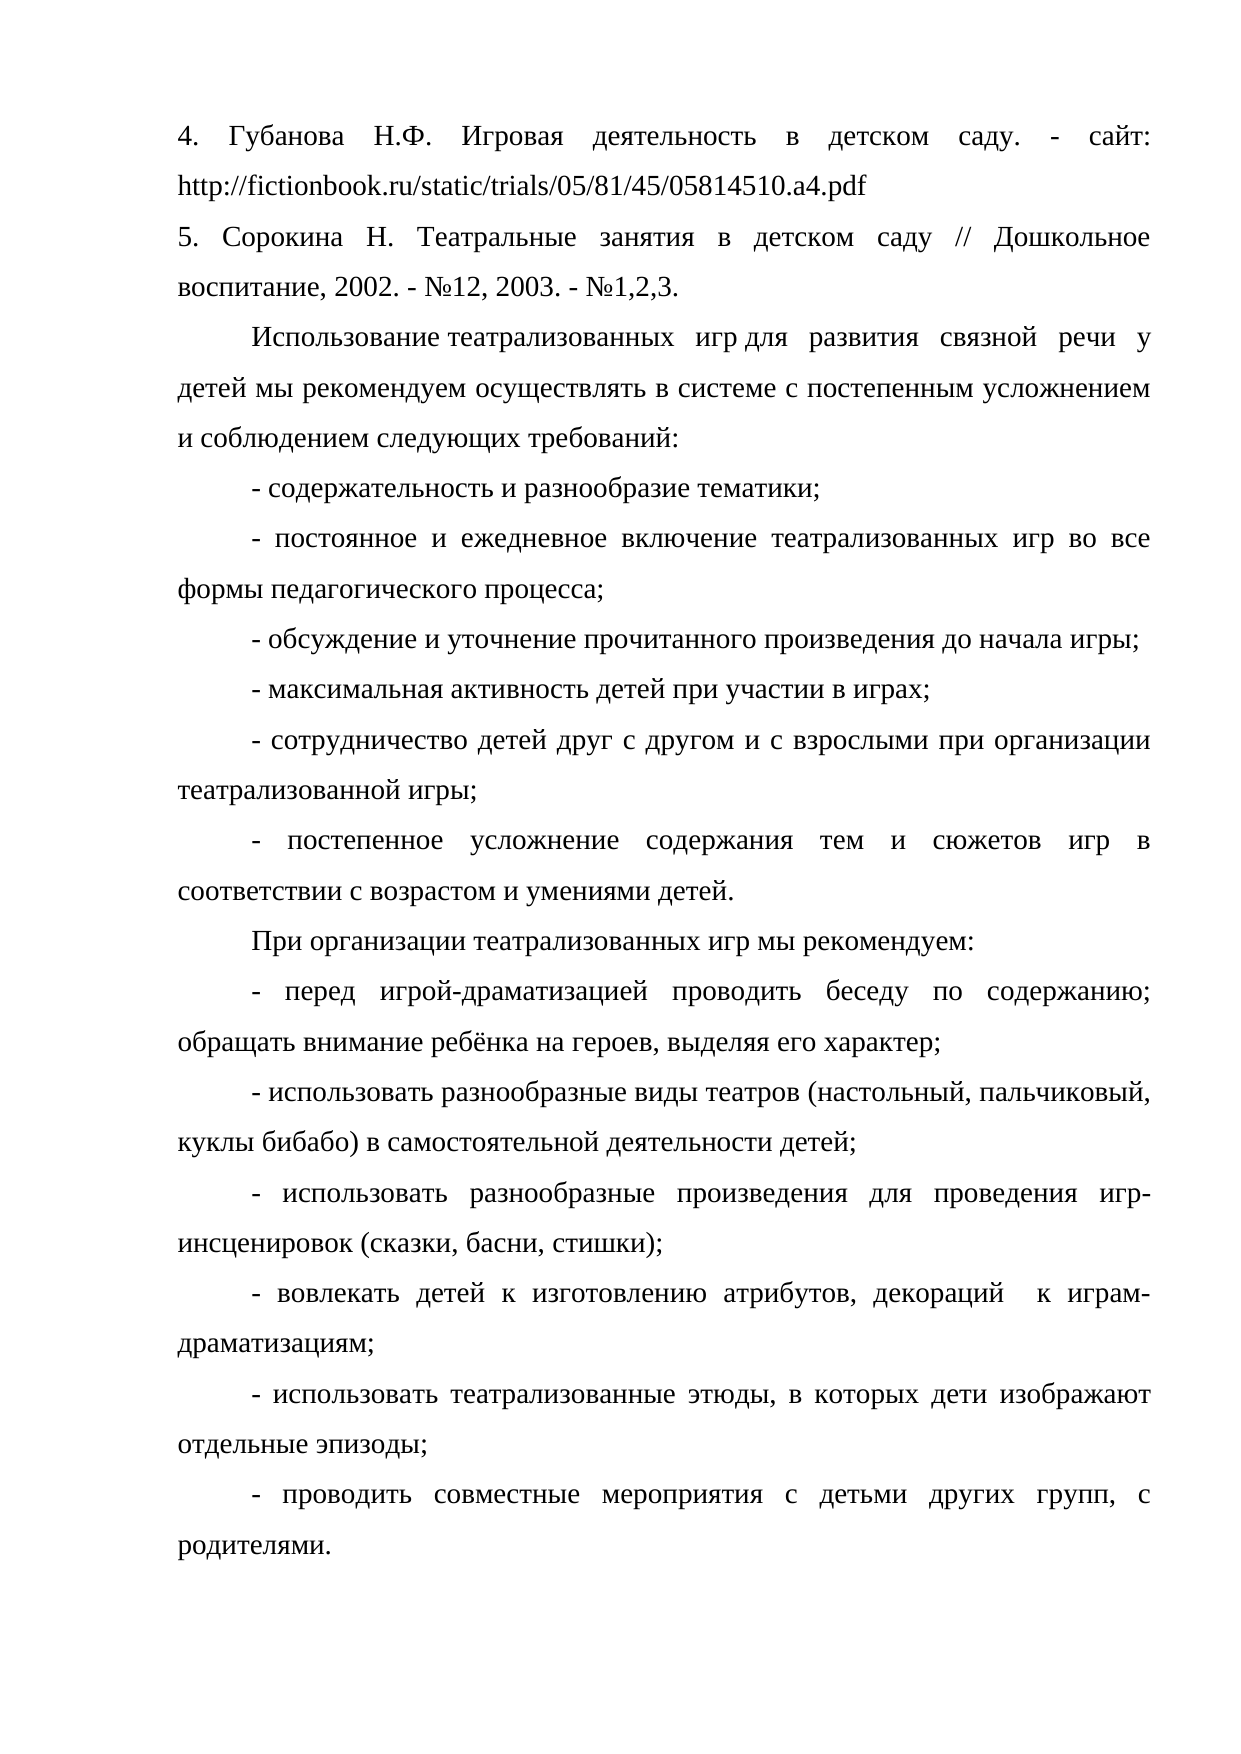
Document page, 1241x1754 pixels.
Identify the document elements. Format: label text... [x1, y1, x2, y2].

text 5. Сорокина Н. Театральные занятия в детском саду // Дошкольное воспитание, 2002. - №12, 2003. - №1,2,3. [177, 219, 1152, 303]
text - содержательность и разнообразие тематики; [177, 470, 1152, 504]
text - использовать разнообразные виды театров (настольный, пальчиковый, куклы бибабо) в самостоятельной деятельности детей; [177, 1074, 1152, 1158]
text - проводить совместные мероприятия с детьми других групп, с родителями. [177, 1477, 1152, 1560]
text - использовать разнообразные произведения для проведения игр-инсценировок (сказки, басни, стишки); [177, 1175, 1152, 1258]
text 4. Губанова Н.Ф. Игровая деятельность в детском саду. - сайт: http://fictionbook.ru/static/trials/05/81/45/05814510.a4.pdf [177, 118, 1152, 202]
text - обсуждение и уточнение прочитанного произведения до начала игры; [177, 621, 1152, 655]
text Использование театрализованных игр для развития связной речи у детей мы рекомендуем осуществлять в системе с постепенным усложнением и соблюдением следующих требований: [177, 319, 1152, 453]
text При организации театрализованных игр мы рекомендуем: [177, 923, 1152, 957]
text - максимальная активность детей при участии в играх; [177, 672, 1152, 705]
text - использовать театрализованные этюды, в которых дети изображают отдельные эпизоды; [177, 1376, 1152, 1460]
text - перед игрой-драматизацией проводить беседу по содержанию; обращать внимание ребёнка на героев, выделяя его характер; [177, 973, 1152, 1057]
text - сотрудничество детей друг с другом и с взрослыми при организации театрализованной игры; [177, 722, 1152, 806]
text - постепенное усложнение содержания тем и сюжетов игр в соответствии с возрастом и умениями детей. [177, 822, 1152, 906]
text - постоянное и ежедневное включение театрализованных игр во все формы педагогического процесса; [177, 521, 1152, 604]
text - вовлекать детей к изготовлению атрибутов, декораций к играм-драматизациям; [177, 1275, 1152, 1359]
